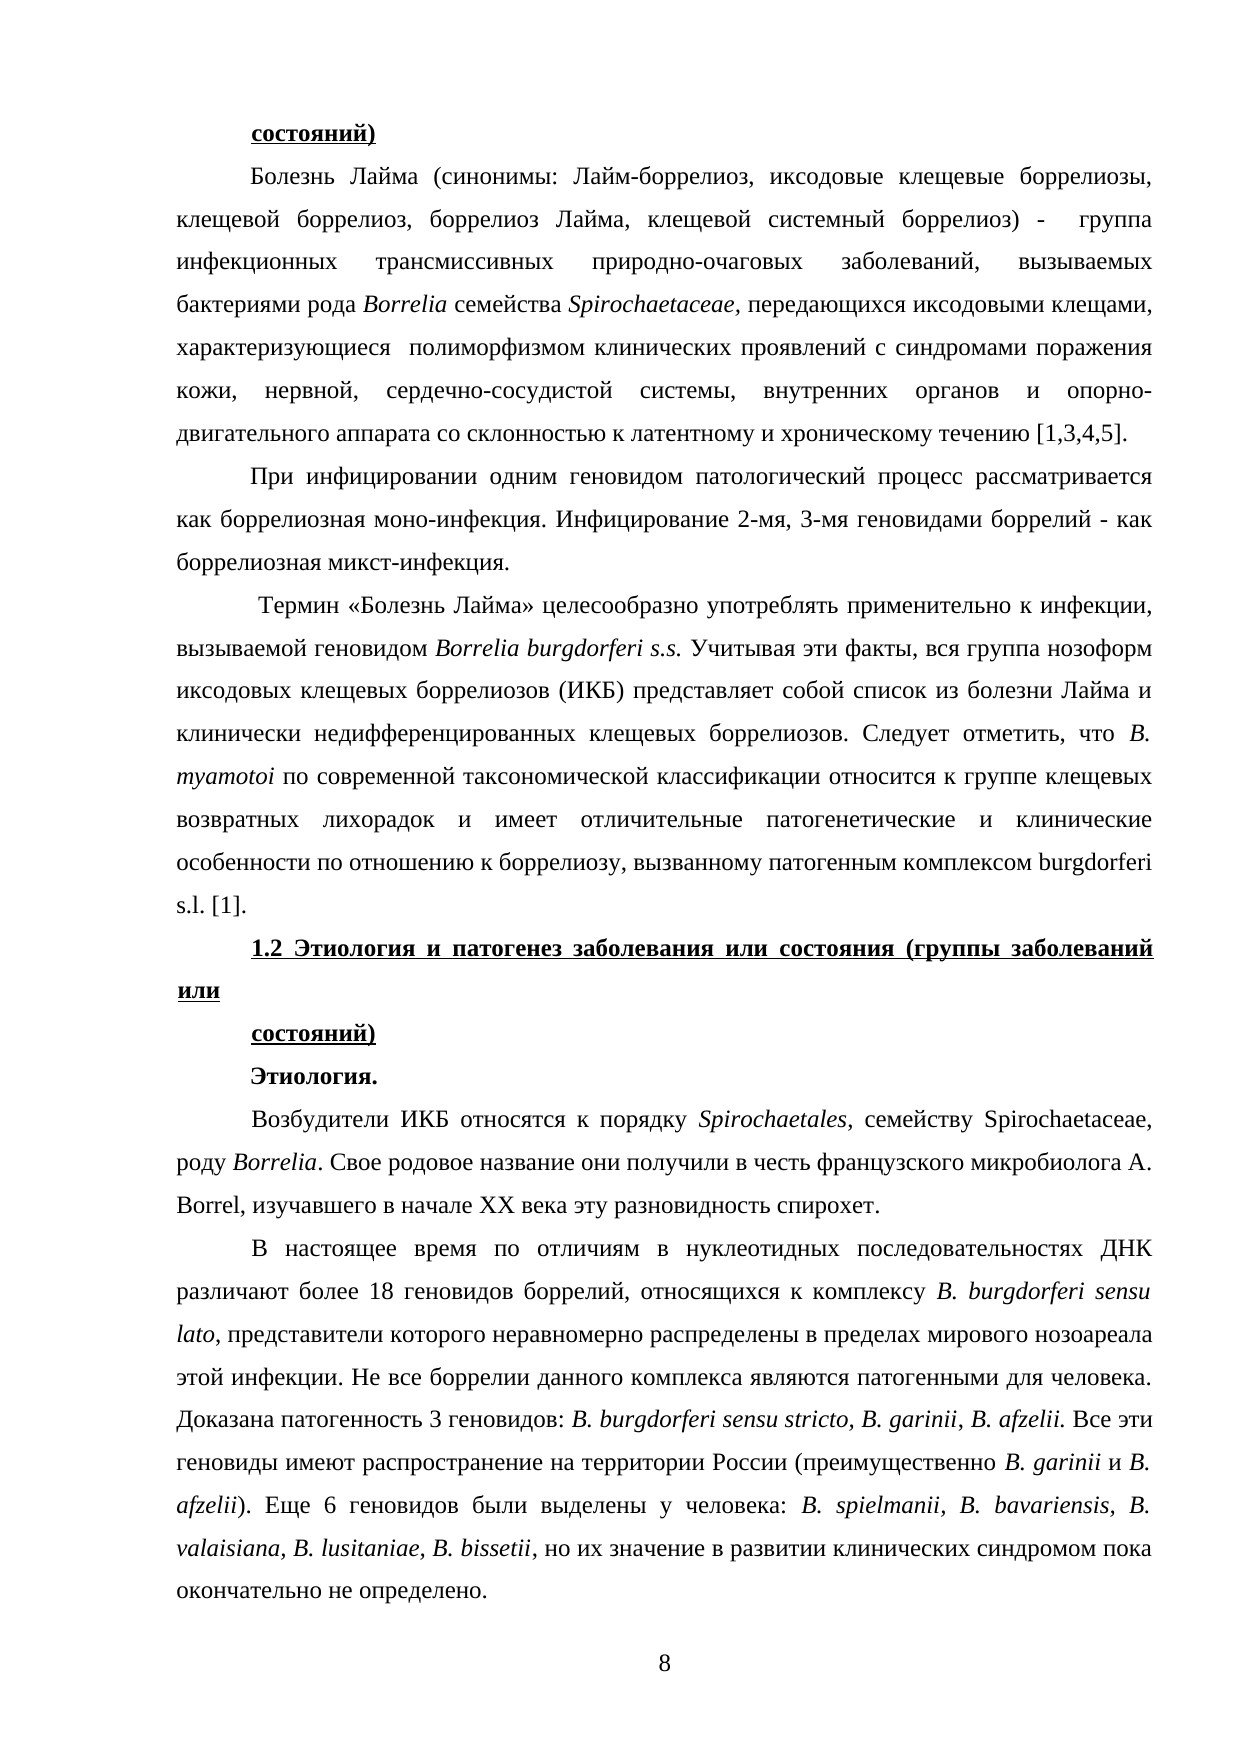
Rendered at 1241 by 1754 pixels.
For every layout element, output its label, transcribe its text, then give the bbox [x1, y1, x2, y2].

subtitle состояний) [177, 118, 1154, 147]
text Возбудители ИКБ относятся к порядку Spirochaetales, семейству Spirochaetaceae, роду Borrelia. Свое родовое название они получили в честь французского микробиолога A. Borrel, изучавшего в начале ХХ века эту разновидность спирохет. [176, 1104, 1153, 1218]
text 1.2 Этиология и патогенез заболевания или состояния (группы заболеваний или [177, 933, 1154, 1004]
subtitle состояний) [177, 1018, 1154, 1047]
text Этиология. [249, 1061, 1207, 1090]
text Болезнь Лайма (синонимы: Лайм-боррелиоз, иксодовые клещевые боррелиозы, клещевой боррелиоз, боррелиоз Лайма, клещевой системный боррелиоз) - группа инфекционных трансмиссивных природно-очаговых заболеваний, вызываемых бактериями рода Borrelia семейства Spirochaetaceae, передающихся иксодовыми клещами, характеризующиеся полиморфизмом клинических проявлений с синдромами поражения кожи, нервной, сердечно-сосудистой системы, внутренних органов и опорно-двигательного аппарата со склонностью к латентному и хроническому течению [1,3,4,5]. [176, 161, 1153, 446]
text Термин «Болезнь Лайма» целесообразно употреблять применительно к инфекции, вызываемой геновидом Borrelia burgdorferi s.s. Учитывая эти факты, вся группа нозоформ иксодовых клещевых боррелиозов (ИКБ) представляет собой список из болезни Лайма и клинически недифференцированных клещевых боррелиозов. Следует отметить, что B. myamotoi по современной таксономической классификации относится к группе клещевых возвратных лихорадок и имеет отличительные патогенетические и клинические особенности по отношению к боррелиозу, вызванному патогенным комплексом burgdorferi s.l. [1]. [176, 590, 1153, 918]
text При инфицировании одним геновидом патологический процесс рассматривается как боррелиозная моно-инфекция. Инфицирование 2-мя, 3-мя геновидами боррелий - как боррелиозная микст-инфекция. [176, 461, 1153, 575]
text В настоящее время по отличиям в нуклеотидных последовательностях ДНК различают более 18 геновидов боррелий, относящихся к комплексу B. burgdorferi sensu lato, представители которого неравномерно распределены в пределах мирового нозоареала этой инфекции. Не все боррелии данного комплекса являются патогенными для человека. Доказана патогенность 3 геновидов: B. burgdorferi sensu stricto, B. garinii, B. afzelii. Все эти геновиды имеют распространение на территории России (преимущественно B. garinii и B. afzelii). Еще 6 геновидов были выделены у человека: B. spielmanii, B. bavariensis, B. valaisiana, B. lusitaniae, B. bissetii, но их значение в развитии клинических синдромом пока окончательно не определено. [176, 1233, 1153, 1604]
